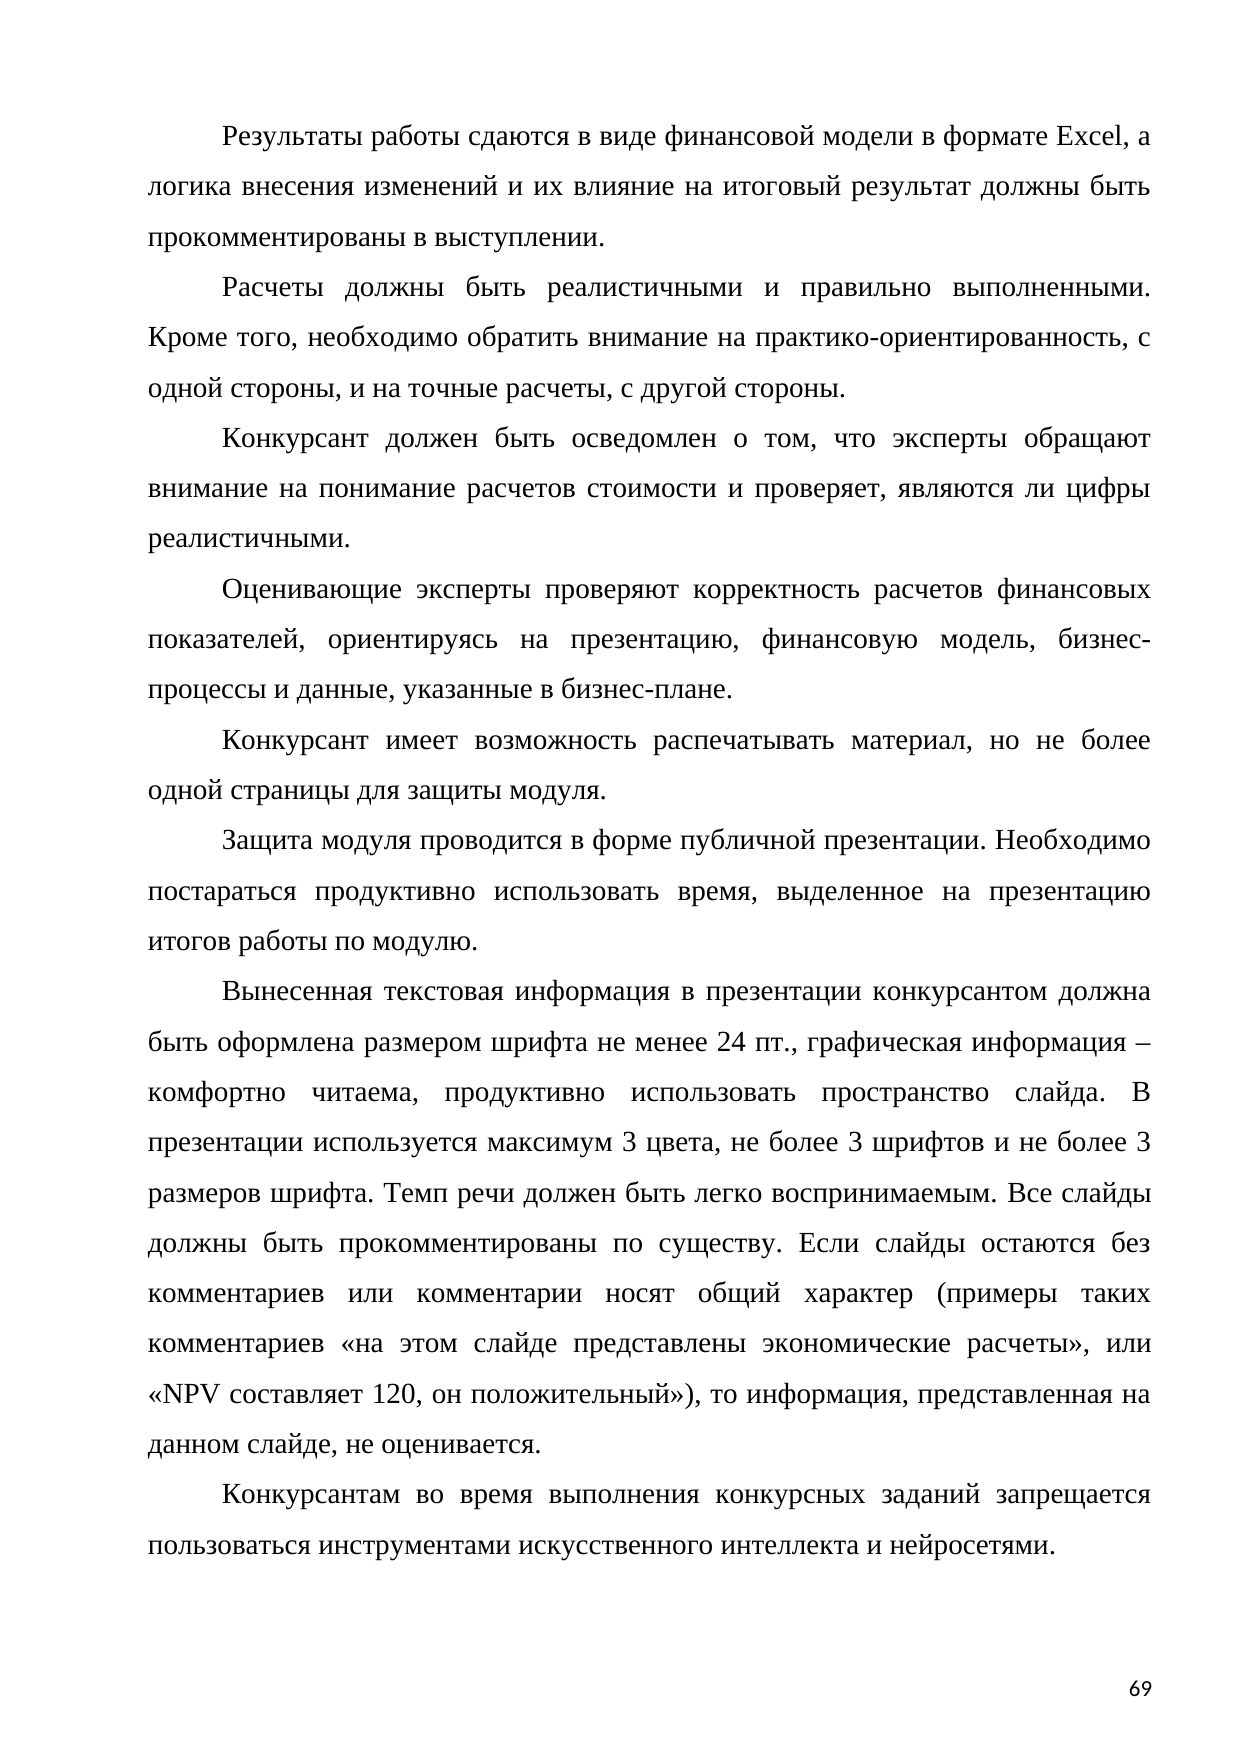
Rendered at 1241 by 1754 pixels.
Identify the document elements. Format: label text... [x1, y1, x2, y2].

text Конкурсант должен быть осведомлен о том, что эксперты обращают внимание на понимание расчетов стоимости и проверяет, являются ли цифры реалистичными. [148, 420, 1152, 554]
text Вынесенная текстовая информация в презентации конкурсантом должна быть оформлена размером шрифта не менее 24 пт., графическая информация – комфортно читаема, продуктивно использовать пространство слайда. В презентации используется максимум 3 цвета, не более 3 шрифтов и не более 3 размеров шрифта. Темп речи должен быть легко воспринимаемым. Все слайды должны быть прокомментированы по существу. Если слайды остаются без комментариев или комментарии носят общий характер (примеры таких комментариев «на этом слайде представлены экономические расчеты», или «NPV составляет 120, он положительный»), то информация, представленная на данном слайде, не оценивается. [148, 973, 1152, 1460]
text Расчеты должны быть реалистичными и правильно выполненными. Кроме того, необходимо обратить внимание на практико-ориентированность, с одной стороны, и на точные расчеты, с другой стороны. [148, 269, 1152, 403]
text Конкурсантам во время выполнения конкурсных заданий запрещается пользоваться инструментами искусственного интеллекта и нейросетями. [148, 1477, 1152, 1560]
text Результаты работы сдаются в виде финансовой модели в формате Excel, а логика внесения изменений и их влияние на итоговый результат должны быть прокомментированы в выступлении. [148, 118, 1152, 252]
text Защита модуля проводится в форме публичной презентации. Необходимо постараться продуктивно использовать время, выделенное на презентацию итогов работы по модулю. [148, 822, 1152, 957]
text Конкурсант имеет возможность распечатывать материал, но не более одной страницы для защиты модуля. [148, 722, 1152, 806]
text Оценивающие эксперты проверяют корректность расчетов финансовых показателей, ориентируясь на презентацию, финансовую модель, бизнес-процессы и данные, указанные в бизнес-плане. [148, 571, 1152, 705]
